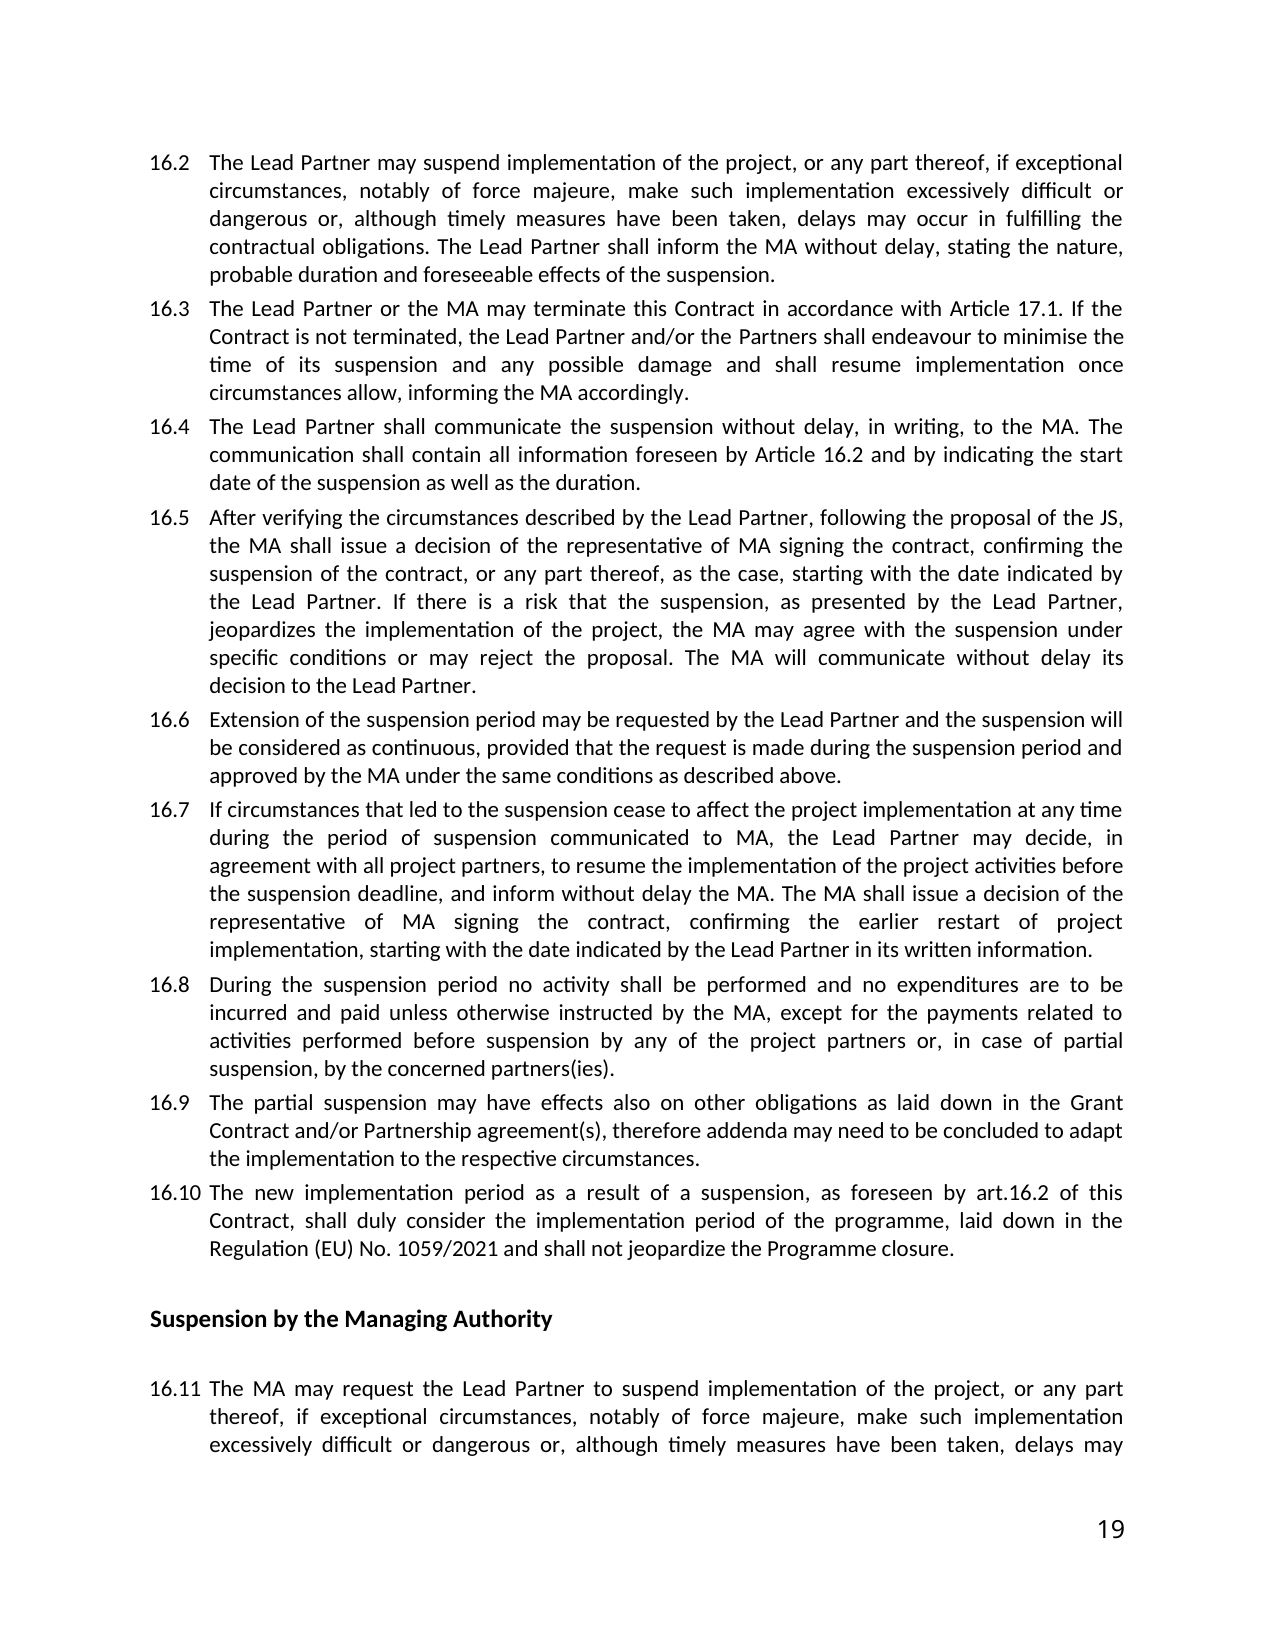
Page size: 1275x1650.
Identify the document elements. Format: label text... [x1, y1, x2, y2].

list The Lead Partner shall communicate the suspension without delay, in writing, to the MA. The communication shall contain all information foreseen by Article 16.2 and by indicating the start date of the suspension as well as the duration. [149, 412, 1125, 496]
list Extension of the suspension period may be requested by the Lead Partner and the suspension will be considered as continuous, provided that the request is made during the suspension period and approved by the MA under the same conditions as described above. [149, 705, 1125, 789]
list The partial suspension may have effects also on other obligations as laid down in the Grant Contract and/or Partnership agreement(s), therefore addenda may need to be concluded to adapt the implementation to the respective circumstances. [149, 1088, 1125, 1172]
list If circumstances that led to the suspension cease to affect the project implementation at any time during the period of suspension communicated to MA, the Lead Partner may decide, in agreement with all project partners, to resume the implementation of the project activities before the suspension deadline, and inform without delay the MA. The MA shall issue a decision of the representative of MA signing the contract, confirming the earlier restart of project implementation, starting with the date indicated by the Lead Partner in its written information. [149, 795, 1125, 963]
list During the suspension period no activity shall be performed and no expenditures are to be incurred and paid unless otherwise instructed by the MA, except for the payments related to activities performed before suspension by any of the project partners or, in case of partial suspension, by the concerned partners(ies). [149, 970, 1125, 1082]
text Suspension by the Managing Authority [150, 1303, 1125, 1333]
list The Lead Partner or the MA may terminate this Contract in accordance with Article 17.1. If the Contract is not terminated, the Lead Partner and/or the Partners shall endeavour to minimise the time of its suspension and any possible damage and shall resume implementation once circumstances allow, informing the MA accordingly. [149, 294, 1125, 406]
list After verifying the circumstances described by the Lead Partner, following the proposal of the JS, the MA shall issue a decision of the representative of MA signing the contract, confirming the suspension of the contract, or any part thereof, as the case, starting with the date indicated by the Lead Partner. If there is a risk that the suspension, as presented by the Lead Partner, jeopardizes the implementation of the project, the MA may agree with the suspension under specific conditions or may reject the proposal. The MA will communicate without delay its decision to the Lead Partner. [149, 503, 1125, 699]
list The Lead Partner may suspend implementation of the project, or any part thereof, if exceptional circumstances, notably of force majeure, make such implementation excessively difficult or dangerous or, although timely measures have been taken, delays may occur in fulfilling the contractual obligations. The Lead Partner shall inform the MA without delay, stating the nature, probable duration and foreseeable effects of the suspension. [149, 148, 1125, 288]
list The new implementation period as a result of a suspension, as foreseen by art.16.2 of this Contract, shall duly consider the implementation period of the programme, laid down in the Regulation (EU) No. 1059/2021 and shall not jeopardize the Programme closure. [149, 1178, 1125, 1262]
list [149, 1374, 1125, 1458]
